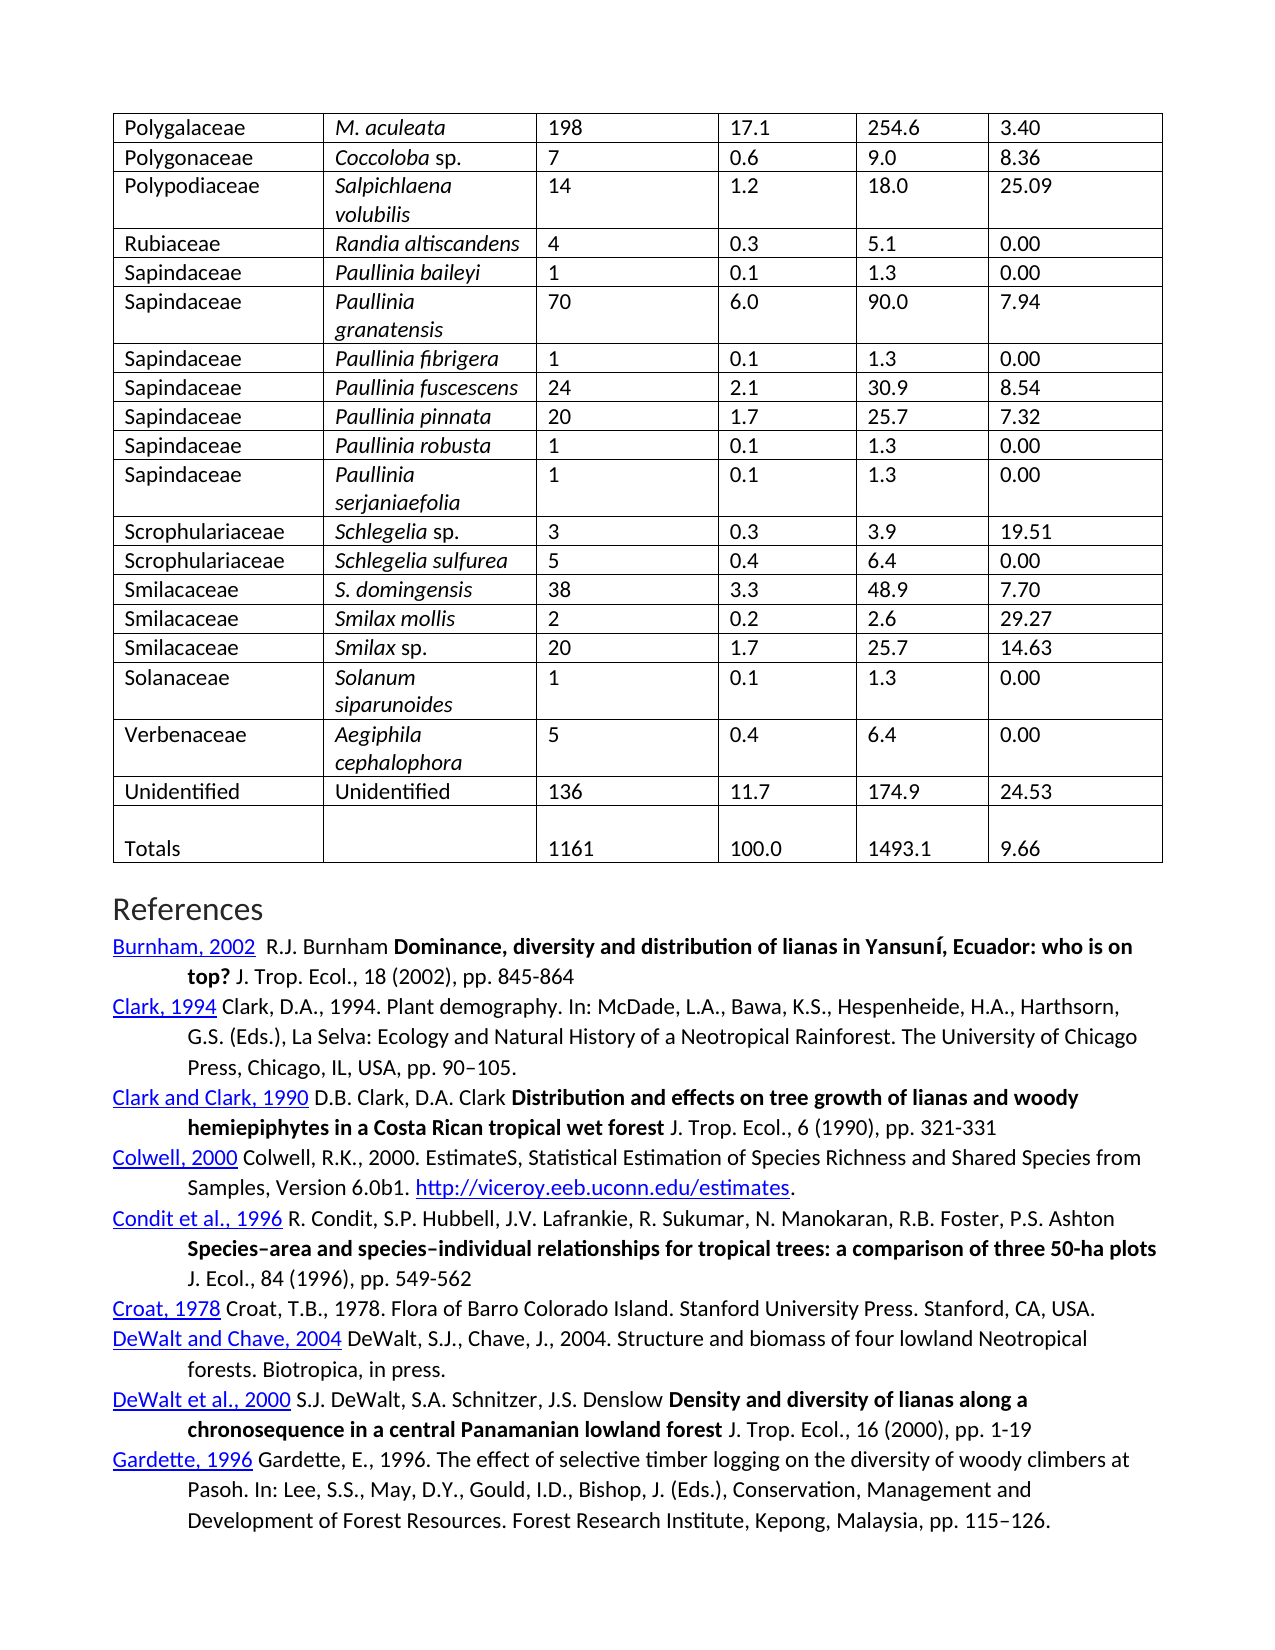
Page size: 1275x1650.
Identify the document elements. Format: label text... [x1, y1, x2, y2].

table_cell Paullinia robusta [324, 431, 536, 459]
table_cell 1.3 [857, 344, 988, 372]
table_cell Sapindaceae [114, 258, 323, 286]
table_cell 24 [537, 373, 718, 401]
table_cell 1 [537, 663, 718, 719]
table_cell 0.1 [719, 460, 856, 516]
text DeWalt et al., 2000 S.J. DeWalt, S.A. Schnitzer, J.S. Denslow Density and diversity of lianas along a chronosequence in a central Panamanian lowland forest J. Trop. Ecol., 16 (2000), pp. 1-19 [112, 1385, 1162, 1443]
table_cell 38 [537, 575, 718, 603]
table_cell 136 [537, 777, 718, 805]
table_cell Sapindaceae [114, 460, 323, 516]
table_cell 6.0 [719, 287, 856, 343]
table_cell Smilax mollis [324, 605, 536, 632]
text Croat, 1978 Croat, T.B., 1978. Flora of Barro Colorado Island. Stanford University Press. Stanford, CA, USA. [112, 1294, 1162, 1322]
table_cell 90.0 [857, 287, 988, 343]
table_cell Polypodiaceae [114, 172, 323, 228]
table_cell 2.6 [857, 605, 988, 632]
text Burnham, 2002 R.J. Burnham Dominance, diversity and distribution of lianas in Yansunı́, Ecuador: who is on top? J. Trop. Ecol., 18 (2002), pp. 845-864 [112, 932, 1162, 990]
table_cell Aegiphila cephalophora [324, 720, 536, 776]
table_cell 1.3 [857, 431, 988, 459]
table_cell 11.7 [719, 777, 856, 805]
table_cell Smilax sp. [324, 634, 536, 662]
table_cell 9.66 [989, 806, 1162, 862]
table_cell Schlegelia sulfurea [324, 546, 536, 574]
table_cell Solanum siparunoides [324, 663, 536, 719]
table_cell 0.00 [989, 258, 1162, 286]
table_cell Paullinia fibrigera [324, 344, 536, 372]
table_cell 8.36 [989, 143, 1162, 171]
table_cell 25.7 [857, 634, 988, 662]
table_cell 7 [537, 143, 718, 171]
table_cell 1 [537, 460, 718, 516]
table_cell 30.9 [857, 373, 988, 401]
table_cell Smilacaceae [114, 605, 323, 632]
table_cell 174.9 [857, 777, 988, 805]
table_cell 1.2 [719, 172, 856, 228]
table_cell 0.3 [719, 517, 856, 545]
table_cell 1493.1 [857, 806, 988, 862]
table_cell 0.4 [719, 546, 856, 574]
table_cell 7.94 [989, 287, 1162, 343]
table_cell 0.1 [719, 258, 856, 286]
table_cell Smilacaceae [114, 575, 323, 603]
table_cell 0.2 [719, 605, 856, 632]
table_cell 0.00 [989, 344, 1162, 372]
table_cell Sapindaceae [114, 373, 323, 401]
table_cell Coccoloba sp. [324, 143, 536, 171]
table_cell Smilacaceae [114, 634, 323, 662]
table_cell 7.32 [989, 402, 1162, 430]
table_cell 1.7 [719, 634, 856, 662]
table_cell 3 [537, 517, 718, 545]
table_cell Polygonaceae [114, 143, 323, 171]
table_cell Paullinia serjaniaefolia [324, 460, 536, 516]
table_cell 1.3 [857, 258, 988, 286]
table_cell 25.09 [989, 172, 1162, 228]
table_cell 0.00 [989, 720, 1162, 776]
table_cell 1.7 [719, 402, 856, 430]
table_cell Salpichlaena volubilis [324, 172, 536, 228]
subtitle References [112, 888, 1162, 929]
table_cell Paullinia fuscescens [324, 373, 536, 401]
table_cell 70 [537, 287, 718, 343]
table_cell 0.00 [989, 460, 1162, 516]
table_cell 1.3 [857, 460, 988, 516]
table_cell 1 [537, 431, 718, 459]
table_cell 5 [537, 546, 718, 574]
table_cell 17.1 [719, 114, 856, 142]
table_cell 20 [537, 402, 718, 430]
table_cell 5.1 [857, 229, 988, 257]
table_cell 2.1 [719, 373, 856, 401]
table_cell Unidentified [324, 777, 536, 805]
table_cell 3.3 [719, 575, 856, 603]
text Colwell, 2000 Colwell, R.K., 2000. EstimateS, Statistical Estimation of Species Richness and Shared Species from Samples, Version 6.0b1. http://viceroy.eeb.uconn.edu/estimates. [112, 1143, 1162, 1202]
table_cell 25.7 [857, 402, 988, 430]
text DeWalt and Chave, 2004 DeWalt, S.J., Chave, J., 2004. Structure and biomass of four lowland Neotropical forests. Biotropica, in press. [112, 1324, 1162, 1383]
table_cell 0.3 [719, 229, 856, 257]
table_cell Schlegelia sp. [324, 517, 536, 545]
table_cell 1 [537, 344, 718, 372]
table_cell 0.1 [719, 663, 856, 719]
table_cell Scrophulariaceae [114, 546, 323, 574]
table_cell 1.3 [857, 663, 988, 719]
table_cell 20 [537, 634, 718, 662]
table_cell 19.51 [989, 517, 1162, 545]
table_cell Sapindaceae [114, 287, 323, 343]
table_cell Paullinia granatensis [324, 287, 536, 343]
table_cell Sapindaceae [114, 402, 323, 430]
table_cell 6.4 [857, 546, 988, 574]
table_cell M. aculeata [324, 114, 536, 142]
text Clark and Clark, 1990 D.B. Clark, D.A. Clark Distribution and effects on tree growth of lianas and woody hemiepiphytes in a Costa Rican tropical wet forest J. Trop. Ecol., 6 (1990), pp. 321-331 [112, 1083, 1162, 1141]
table_cell 4 [537, 229, 718, 257]
table_cell Paullinia baileyi [324, 258, 536, 286]
table_cell 48.9 [857, 575, 988, 603]
table_cell 24.53 [989, 777, 1162, 805]
table_cell 0.00 [989, 229, 1162, 257]
table_cell 0.00 [989, 663, 1162, 719]
table_cell Polygalaceae [114, 114, 323, 142]
table_cell 3.9 [857, 517, 988, 545]
table_cell Scrophulariaceae [114, 517, 323, 545]
table_cell Totals [114, 806, 323, 862]
text Condit et al., 1996 R. Condit, S.P. Hubbell, J.V. Lafrankie, R. Sukumar, N. Manokaran, R.B. Foster, P.S. Ashton Species–area and species–individual relationships for tropical trees: a comparison of three 50-ha plots J. Ecol., 84 (1996), pp. 549-562 [112, 1204, 1162, 1292]
table_cell S. domingensis [324, 575, 536, 603]
table_cell 0.4 [719, 720, 856, 776]
table_cell 1161 [537, 806, 718, 862]
table_cell 100.0 [719, 806, 856, 862]
table_cell Rubiaceae [114, 229, 323, 257]
table_cell 0.1 [719, 344, 856, 372]
table_cell 14.63 [989, 634, 1162, 662]
text Clark, 1994 Clark, D.A., 1994. Plant demography. In: McDade, L.A., Bawa, K.S., Hespenheide, H.A., Harthsorn, G.S. (Eds.), La Selva: Ecology and Natural History of a Neotropical Rainforest. The University of Chicago Press, Chicago, IL, USA, pp. 90–105. [112, 992, 1162, 1081]
table_cell 6.4 [857, 720, 988, 776]
table_cell 8.54 [989, 373, 1162, 401]
table_cell 0.00 [989, 546, 1162, 574]
table_cell 0.00 [989, 431, 1162, 459]
table_cell 254.6 [857, 114, 988, 142]
table_cell 29.27 [989, 605, 1162, 632]
table_cell 3.40 [989, 114, 1162, 142]
table_cell 7.70 [989, 575, 1162, 603]
table_cell Verbenaceae [114, 720, 323, 776]
table_cell Sapindaceae [114, 344, 323, 372]
table_cell 198 [537, 114, 718, 142]
table_cell [324, 806, 536, 862]
table_cell Solanaceae [114, 663, 323, 719]
text Gardette, 1996 Gardette, E., 1996. The effect of selective timber logging on the diversity of woody climbers at Pasoh. In: Lee, S.S., May, D.Y., Gould, I.D., Bishop, J. (Eds.), Conservation, Management and Development of Forest Resources. Forest Research Institute, Kepong, Malaysia, pp. 115–126. [112, 1445, 1162, 1534]
table_cell 0.6 [719, 143, 856, 171]
table_cell Paullinia pinnata [324, 402, 536, 430]
table_cell 9.0 [857, 143, 988, 171]
table_cell 5 [537, 720, 718, 776]
table_cell Unidentified [114, 777, 323, 805]
table_cell Sapindaceae [114, 431, 323, 459]
table_cell 1 [537, 258, 718, 286]
table_cell 0.1 [719, 431, 856, 459]
table_cell 14 [537, 172, 718, 228]
table_cell 18.0 [857, 172, 988, 228]
table_cell 2 [537, 605, 718, 632]
table_cell Randia altiscandens [324, 229, 536, 257]
